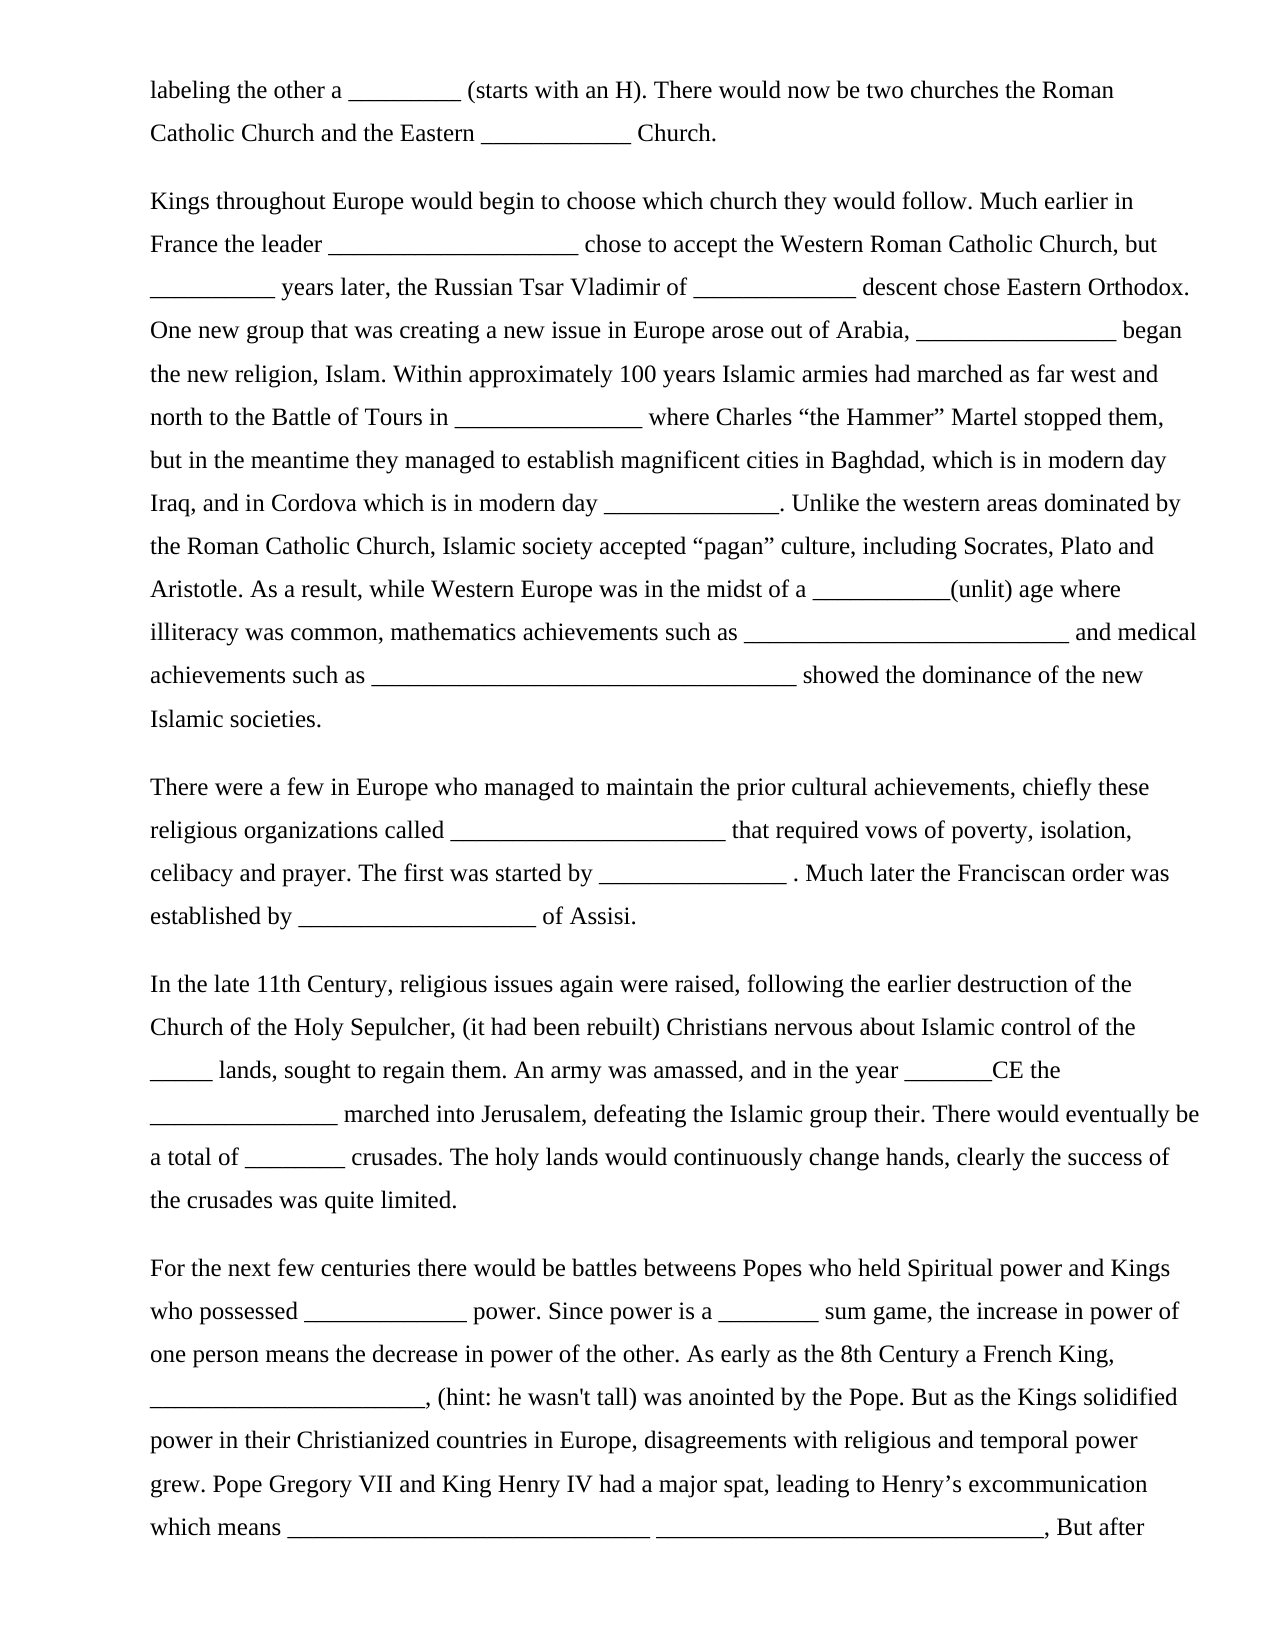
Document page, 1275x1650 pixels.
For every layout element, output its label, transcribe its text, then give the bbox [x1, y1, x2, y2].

text There were a few in Europe who managed to maintain the prior cultural achievements, chiefly these religious organizations called ______________________ that required vows of poverty, isolation, celibacy and prayer. The first was started by _______________ . Much later the Franciscan order was established by ___________________ of Assisi. [150, 772, 1200, 930]
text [150, 1253, 1200, 1541]
text Kings throughout Europe would begin to choose which church they would follow. Much earlier in France the leader ____________________ chose to accept the Western Roman Catholic Church, but __________ years later, the Russian Tsar Vladimir of _____________ descent chose Eastern Orthodox. One new group that was creating a new issue in Europe arose out of Arabia, ________________ began the new religion, Islam. Within approximately 100 years Islamic armies had marched as far west and north to the Battle of Tours in _______________ where Charles “the Hammer” Martel stopped them, but in the meantime they managed to establish magnificent cities in Baghdad, which is in modern day Iraq, and in Cordova which is in modern day ______________. Unlike the western areas dominated by the Roman Catholic Church, Islamic society accepted “pagan” culture, including Socrates, Plato and Aristotle. As a result, while Western Europe was in the midst of a ___________(unlit) age where illiteracy was common, mathematics achievements such as __________________________ and medical achievements such as __________________________________ showed the dominance of the new Islamic societies. [150, 186, 1200, 732]
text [150, 75, 1200, 147]
text In the late 11th Century, religious issues again were raised, following the earlier destruction of the Church of the Holy Sepulcher, (it had been rebuilt) Christians nervous about Islamic control of the _____ lands, sought to regain them. An army was amassed, and in the year _______CE the _______________ marched into Jerusalem, defeating the Islamic group their. There would eventually be a total of ________ crusades. The holy lands would continuously change hands, clearly the success of the crusades was quite limited. [150, 969, 1200, 1214]
